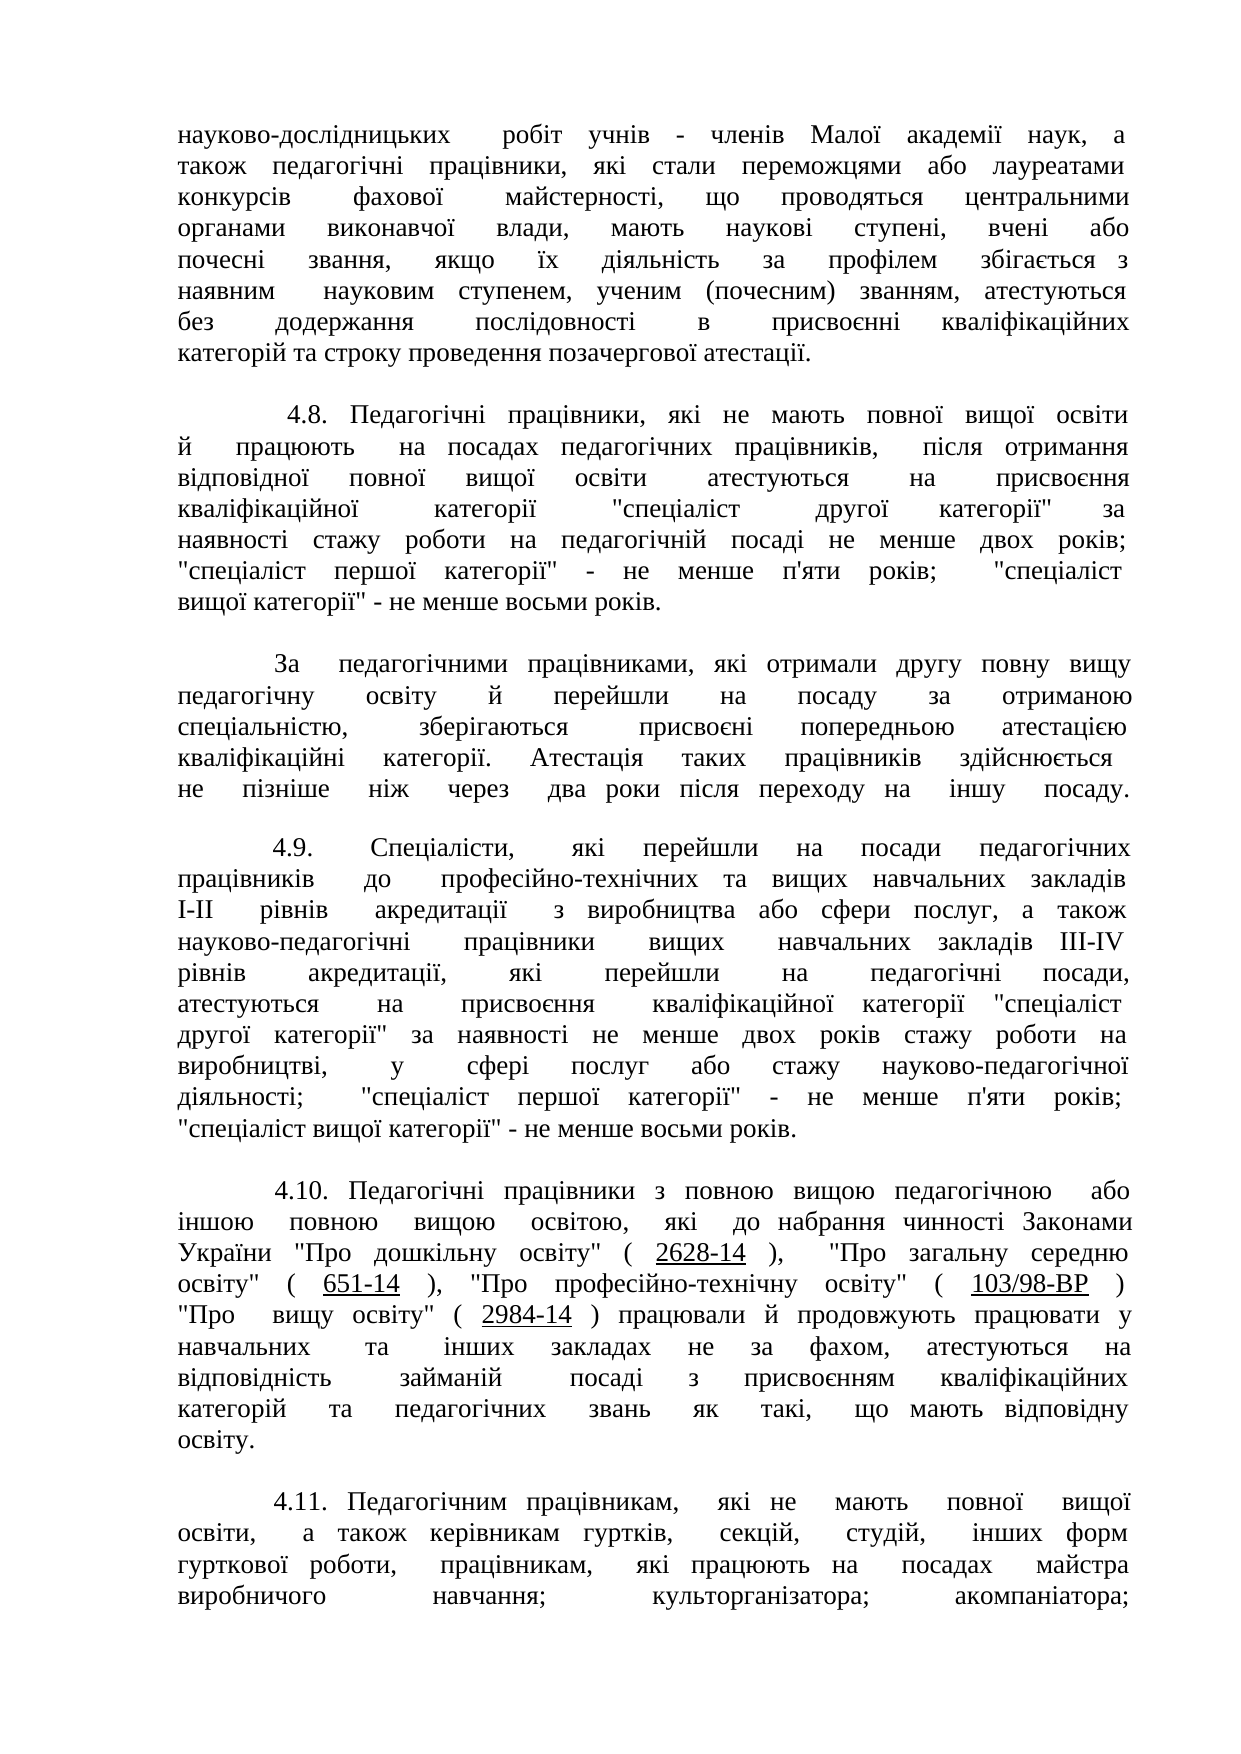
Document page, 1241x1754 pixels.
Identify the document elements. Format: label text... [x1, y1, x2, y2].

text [177, 1485, 1152, 1610]
text 4.8. Педагогічні працівники, які не мають повної вищої освіти й працюють на посадах педагогічних працівників, після отримання відповідної повної вищої освіти атестуються на присвоєння кваліфікаційної категорії "спеціаліст другої категорії" за наявності стажу роботи на педагогічній посаді не менше двох років; "спеціаліст першої категорії" - не менше п'яти років; "спеціаліст вищої категорії" - не менше восьми років. [177, 398, 1152, 616]
text 4.10. Педагогічні працівники з повною вищою педагогічною або іншою повною вищою освітою, які до набрання чинності Законами України "Про дошкільну освіту" ( 2628-14 ), "Про загальну середню освіту" ( 651-14 ), "Про професійно-технічну освіту" ( 103/98-ВР ) "Про вищу освіту" ( 2984-14 ) працювали й продовжують працювати у навчальних та інших закладах не за фахом, атестуються на відповідність займаній посаді з присвоєнням кваліфікаційних категорій та педагогічних звань як такі, що мають відповідну освіту. [177, 1174, 1152, 1454]
text 4.9. Спеціалісти, які перейшли на посади педагогічних працівників до професійно-технічних та вищих навчальних закладів I-II рівнів акредитації з виробництва або сфери послуг, а також науково-педагогічні працівники вищих навчальних закладів III-IV рівнів акредитації, які перейшли на педагогічні посади, атестуються на присвоєння кваліфікаційної категорії "спеціаліст другої категорії" за наявності не менше двох років стажу роботи на виробництві, у сфері послуг або стажу науково-педагогічної діяльності; "спеціаліст першої категорії" - не менше п'яти років; "спеціаліст вищої категорії" - не менше восьми років. [177, 831, 1152, 1143]
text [177, 118, 1152, 367]
text За педагогічними працівниками, які отримали другу повну вищу педагогічну освіту й перейшли на посаду за отриманою спеціальністю, зберігаються присвоєні попередньою атестацією кваліфікаційні категорії. Атестація таких працівників здійснюється не пізніше ніж через два роки після переходу на іншу посаду. [177, 648, 1152, 831]
